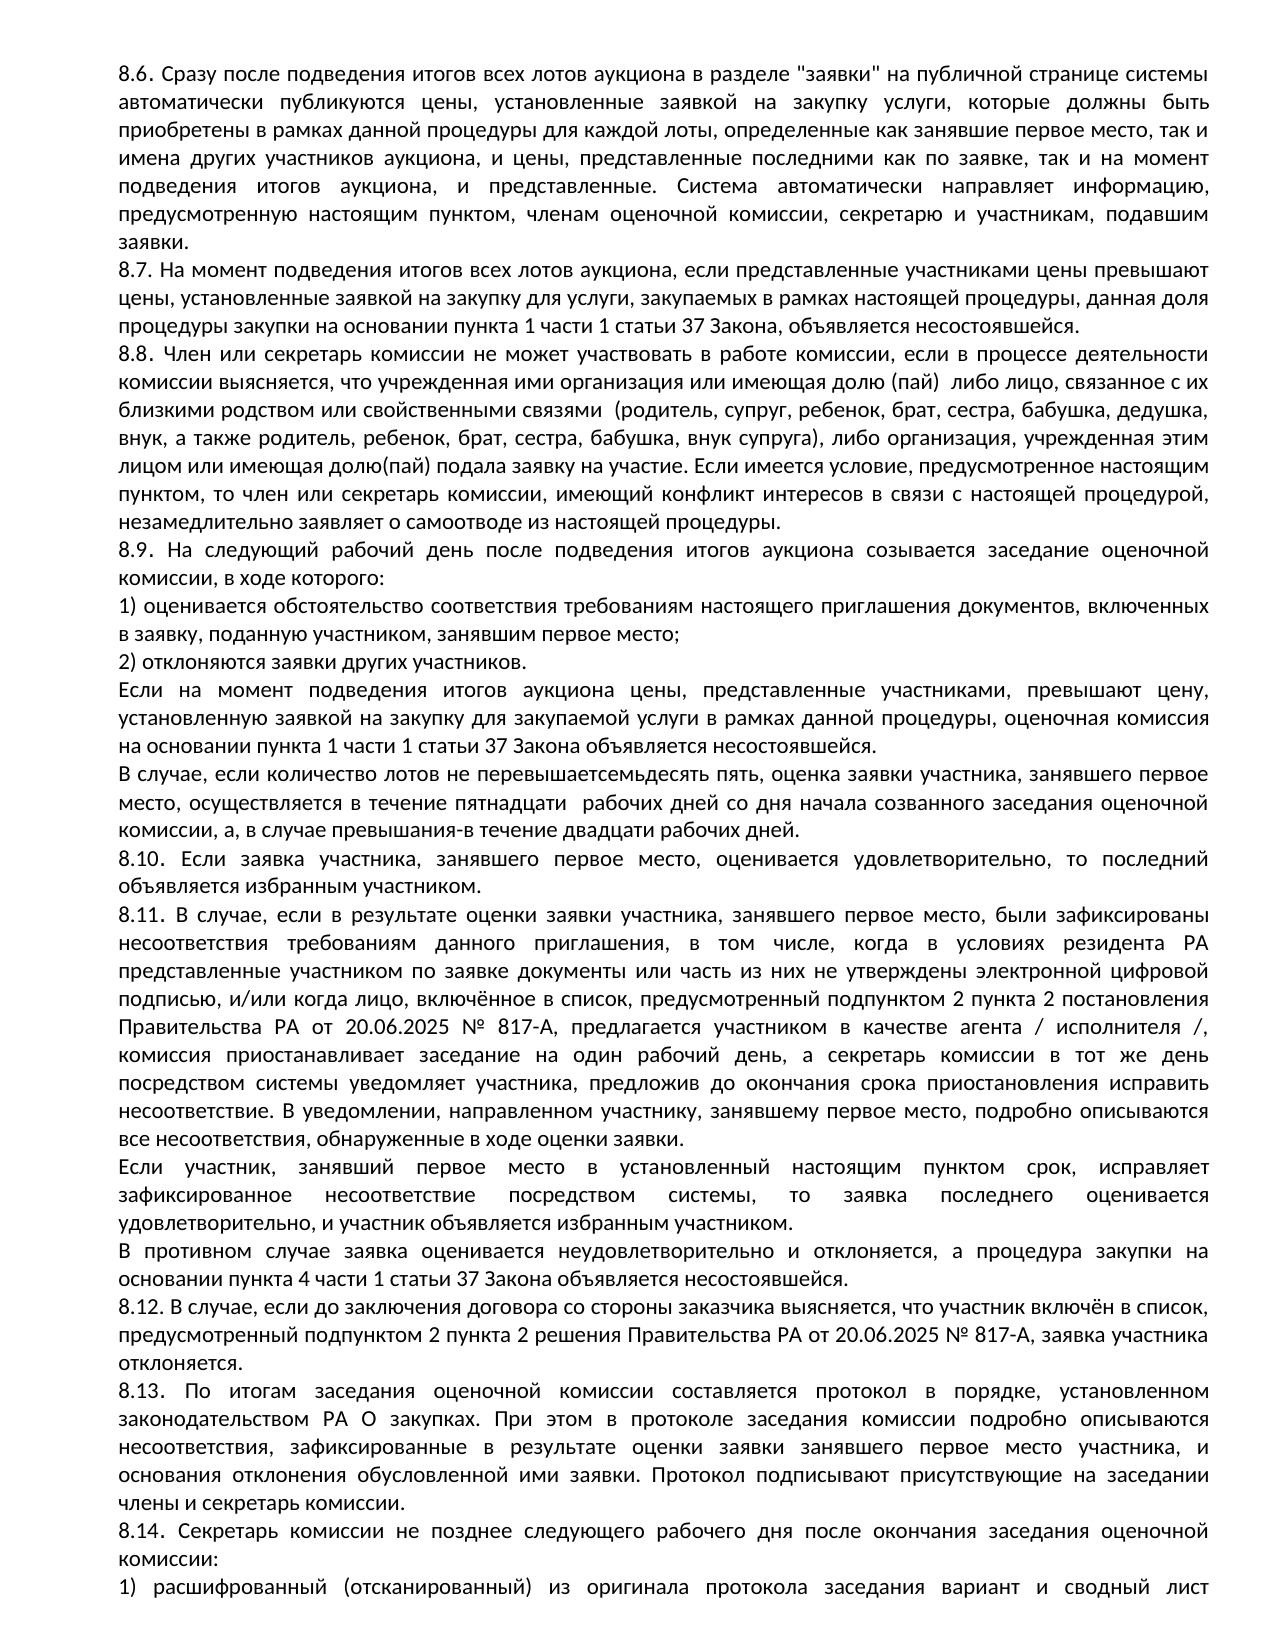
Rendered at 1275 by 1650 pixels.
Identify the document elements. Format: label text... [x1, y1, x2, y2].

text 8.10․ Если заявка участника, занявшего первое место, оценивается удовлетворительно, то последний объявляется избранным участником. [118, 844, 1211, 900]
text 8.9․ На следующий рабочий день после подведения итогов аукциона созывается заседание оценочной комиссии, в ходе которого: [118, 535, 1211, 591]
text 8.7. На момент подведения итогов всех лотов аукциона, если представленные участниками цены превышают цены, установленные заявкой на закупку для услуги, закупаемых в рамках настоящей процедуры, данная доля процедуры закупки на основании пункта 1 части 1 статьи 37 Закона, объявляется несостоявшейся. [118, 255, 1211, 339]
text В противном случае заявка оценивается неудовлетворительно и отклоняется, а процедура закупки на основании пункта 4 части 1 статьи 37 Закона объявляется несостоявшейся. [118, 1236, 1211, 1292]
text 1) оценивается обстоятельство соответствия требованиям настоящего приглашения документов, включенных в заявку, поданную участником, занявшим первое место; [118, 591, 1211, 647]
text 8.14․ Секретарь комиссии не позднее следующего рабочего дня после окончания заседания оценочной комиссии: [118, 1516, 1211, 1572]
text 8.12. В случае, если до заключения договора со стороны заказчика выясняется, что участник включён в список, предусмотренный подпунктом 2 пункта 2 решения Правительства РА от 20.06.2025 № 817-А, заявка участника отклоняется. [118, 1292, 1211, 1376]
text 8.8․ Член или секретарь комиссии не может участвовать в работе комиссии, если в процессе деятельности комиссии выясняется, что учрежденная ими организация или имеющая долю (пай) либо лицо, связанное с их близкими родством или свойственными связями (родитель, супруг, ребенок, брат, сестра, бабушка, дедушка, внук, а также родитель, ребенок, брат, сестра, бабушка, внук супруга), либо организация, учрежденная этим лицом или имеющая долю(пай) подала заявку на участие. Если имеется условие, предусмотренное настоящим пунктом, то член или секретарь комиссии, имеющий конфликт интересов в связи с настоящей процедурой, незамедлительно заявляет о самоотводе из настоящей процедуры. [118, 339, 1211, 535]
text В случае, если количество лотов не перевышаетсемьдесять пять, оценка заявки участника, занявшего первое место, осуществляется в течение пятнадцати рабочих дней со дня начала созванного заседания оценочной комиссии, а, в случае превышания-в течение двадцати рабочих дней. [118, 759, 1211, 844]
text 2) отклоняются заявки других участников. [118, 647, 1211, 676]
text 8.11․ В случае, если в результате оценки заявки участника, занявшего первое место, были зафиксированы несоответствия требованиям данного приглашения, в том числе, когда в условиях резидента РА представленные участником по заявке документы или часть из них не утверждены электронной цифровой подписью, и/или когда лицо, включённое в список, предусмотренный подпунктом 2 пункта 2 постановления Правительства РА от 20.06.2025 № 817-А, предлагается участником в качестве агента / исполнителя /, комиссия приостанавливает заседание на один рабочий день, а секретарь комиссии в тот же день посредством системы уведомляет участника, предложив до окончания срока приостановления исправить несоответствие. В уведомлении, направленном участнику, занявшему первое место, подробно описываются все несоответствия, обнаруженные в ходе оценки заявки. [118, 900, 1211, 1152]
text 8.13․ По итогам заседания оценочной комиссии составляется протокол в порядке, установленном законодательством РА О закупках. При этом в протоколе заседания комиссии подробно описываются несоответствия, зафиксированные в результате оценки заявки занявшего первое место участника, и основания отклонения обусловленной ими заявки. Протокол подписывают присутствующие на заседании члены и секретарь комиссии. [118, 1376, 1211, 1516]
text Если участник, занявший первое место в установленный настоящим пунктом срок, исправляет зафиксированное несоответствие посредством системы, то заявка последнего оценивается удовлетворительно, и участник объявляется избранным участником. [118, 1152, 1211, 1236]
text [118, 1572, 1211, 1600]
text Если на момент подведения итогов аукциона цены, представленные участниками, превышают цену, установленную заявкой на закупку для закупаемой услуги в рамках данной процедуры, оценочная комиссия на основании пункта 1 части 1 статьи 37 Закона объявляется несостоявшейся. [118, 676, 1211, 759]
text 8.6․ Сразу после подведения итогов всех лотов аукциона в разделе "заявки" на публичной странице системы автоматически публикуются цены, установленные заявкой на закупку услуги, которые должны быть приобретены в рамках данной процедуры для каждой лоты, определенные как занявшие первое место, так и имена других участников аукциона, и цены, представленные последними как по заявке, так и на момент подведения итогов аукциона, и представленные. Система автоматически направляет информацию, предусмотренную настоящим пунктом, членам оценочной комиссии, секретарю и участникам, подавшим заявки. [118, 59, 1211, 255]
